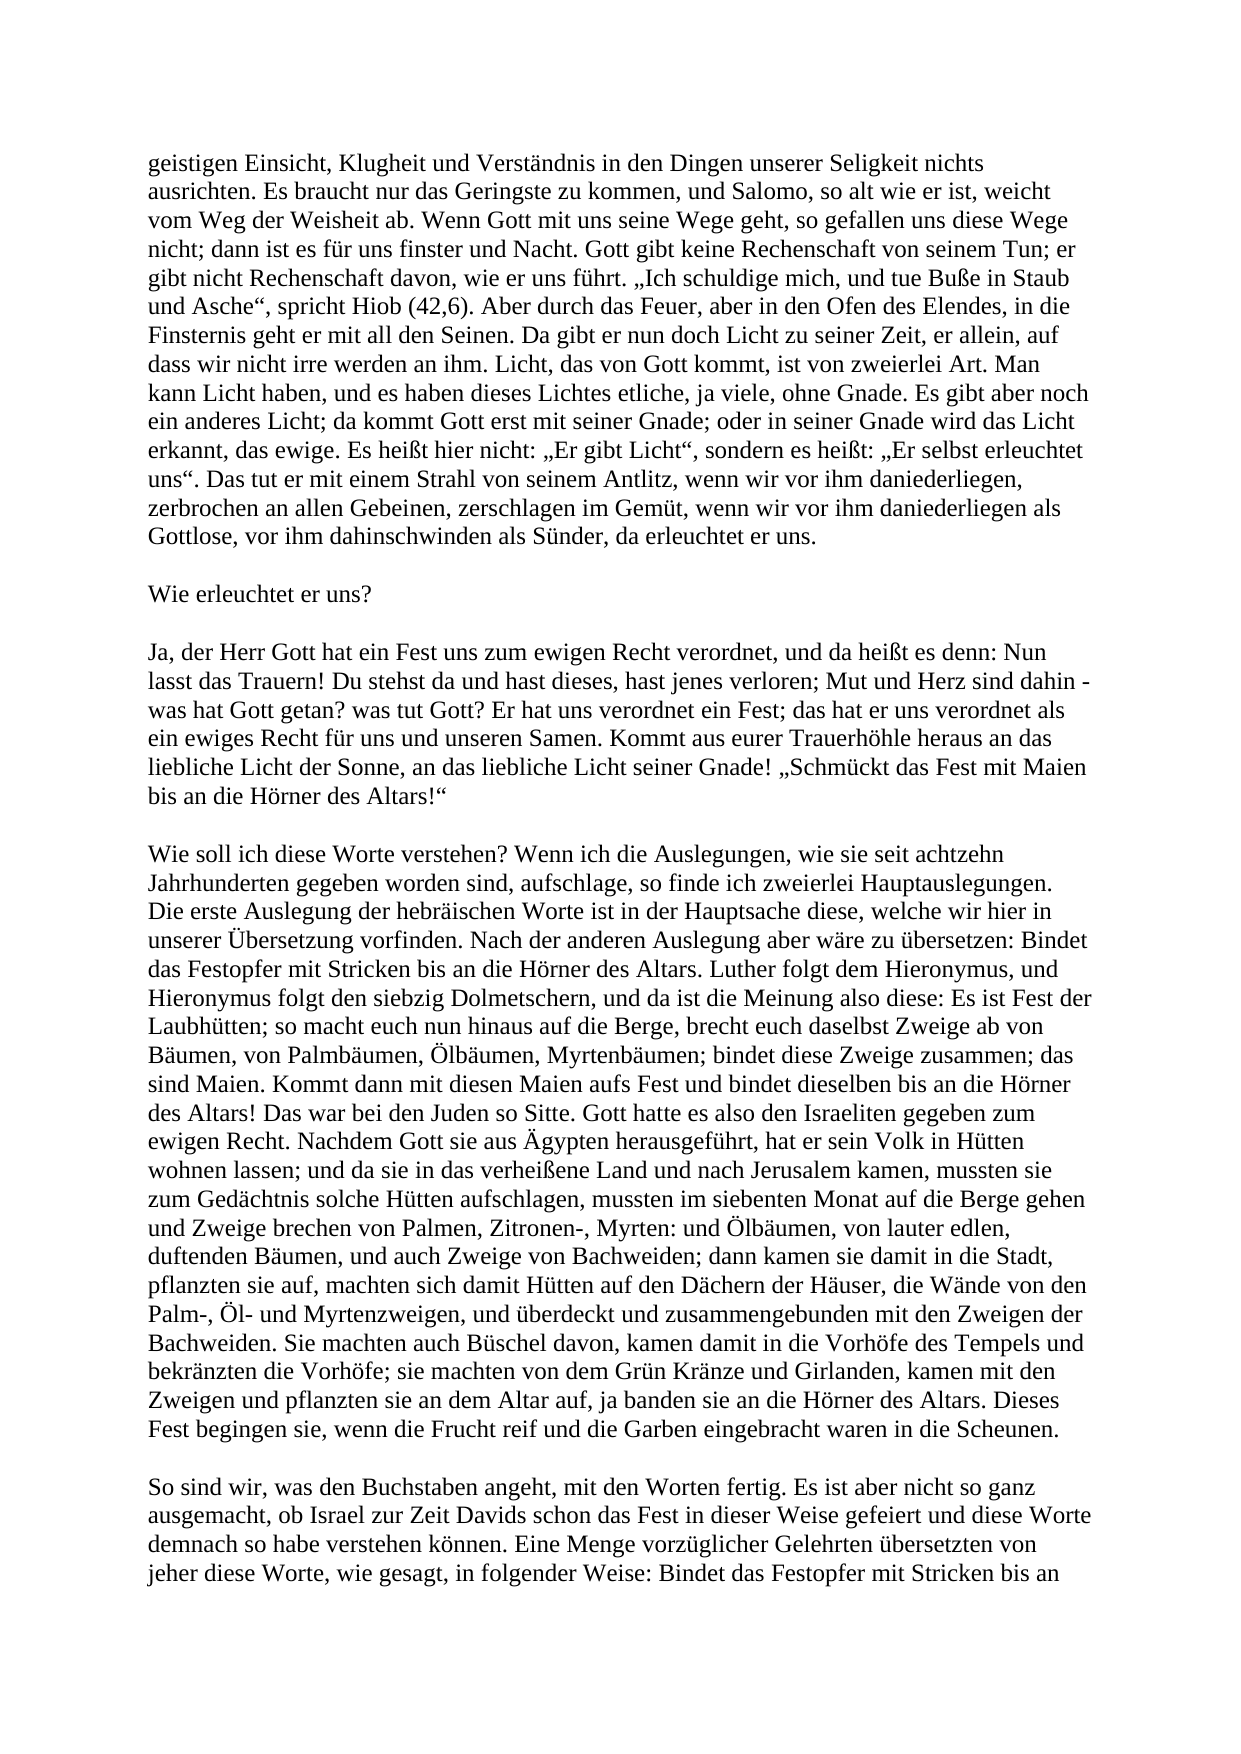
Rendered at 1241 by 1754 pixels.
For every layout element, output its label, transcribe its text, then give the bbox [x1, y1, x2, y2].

text Wie soll ich diese Worte verstehen? Wenn ich die Auslegungen, wie sie seit achtzehn Jahrhunderten gegeben worden sind, aufschlage, so finde ich zweierlei Hauptauslegungen. Die erste Auslegung der hebräischen Worte ist in der Hauptsache diese, welche wir hier in unserer Übersetzung vorfinden. Nach der anderen Auslegung aber wäre zu übersetzen: Bindet das Festopfer mit Stricken bis an die Hörner des Altars. Luther folgt dem Hieronymus, und Hieronymus folgt den siebzig Dolmetschern, und da ist die Meinung also diese: Es ist Fest der Laubhütten; so macht euch nun hinaus auf die Berge, brecht euch daselbst Zweige ab von Bäumen, von Palmbäumen, Ölbäumen, Myrtenbäumen; bindet diese Zweige zusammen; das sind Maien. Kommt dann mit diesen Maien aufs Fest und bindet dieselben bis an die Hörner des Altars! Das war bei den Juden so Sitte. Gott hatte es also den Israeliten gegeben zum ewigen Recht. Nachdem Gott sie aus Ägypten herausgeführt, hat er sein Volk in Hütten wohnen lassen; und da sie in das verheißene Land und nach Jerusalem kamen, mussten sie zum Gedächtnis solche Hütten aufschlagen, mussten im siebenten Monat auf die Berge gehen und Zweige brechen von Palmen, Zitronen-, Myrten: und Ölbäumen, von lauter edlen, duftenden Bäumen, und auch Zweige von Bachweiden; dann kamen sie damit in die Stadt, pflanzten sie auf, machten sich damit Hütten auf den Dächern der Häuser, die Wände von den Palm-, Öl- und Myrtenzweigen, und überdeckt und zusammengebunden mit den Zweigen der Bachweiden. Sie machten auch Büschel davon, kamen damit in die Vorhöfe des Tempels und bekränzten die Vorhöfe; sie machten von dem Grün Kränze und Girlanden, kamen mit den Zweigen und pflanzten sie an dem Altar auf, ja banden sie an die Hörner des Altars. Dieses Fest begingen sie, wenn die Frucht reif und die Garben eingebracht waren in die Scheunen. [148, 839, 1093, 1443]
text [148, 148, 1093, 550]
text Wie erleuchtet er uns? [148, 579, 1093, 608]
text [148, 1472, 1093, 1587]
text Ja, der Herr Gott hat ein Fest uns zum ewigen Recht verordnet, und da heißt es denn: Nun lasst das Trauern! Du stehst da und hast dieses, hast jenes verloren; Mut und Herz sind dahin - was hat Gott getan? was tut Gott? Er hat uns verordnet ein Fest; das hat er uns verordnet als ein ewiges Recht für uns und unseren Samen. Kommt aus eurer Trauerhöhle heraus an das liebliche Licht der Sonne, an das liebliche Licht seiner Gnade! „Schmückt das Fest mit Maien bis an die Hörner des Altars!“ [148, 637, 1093, 810]
